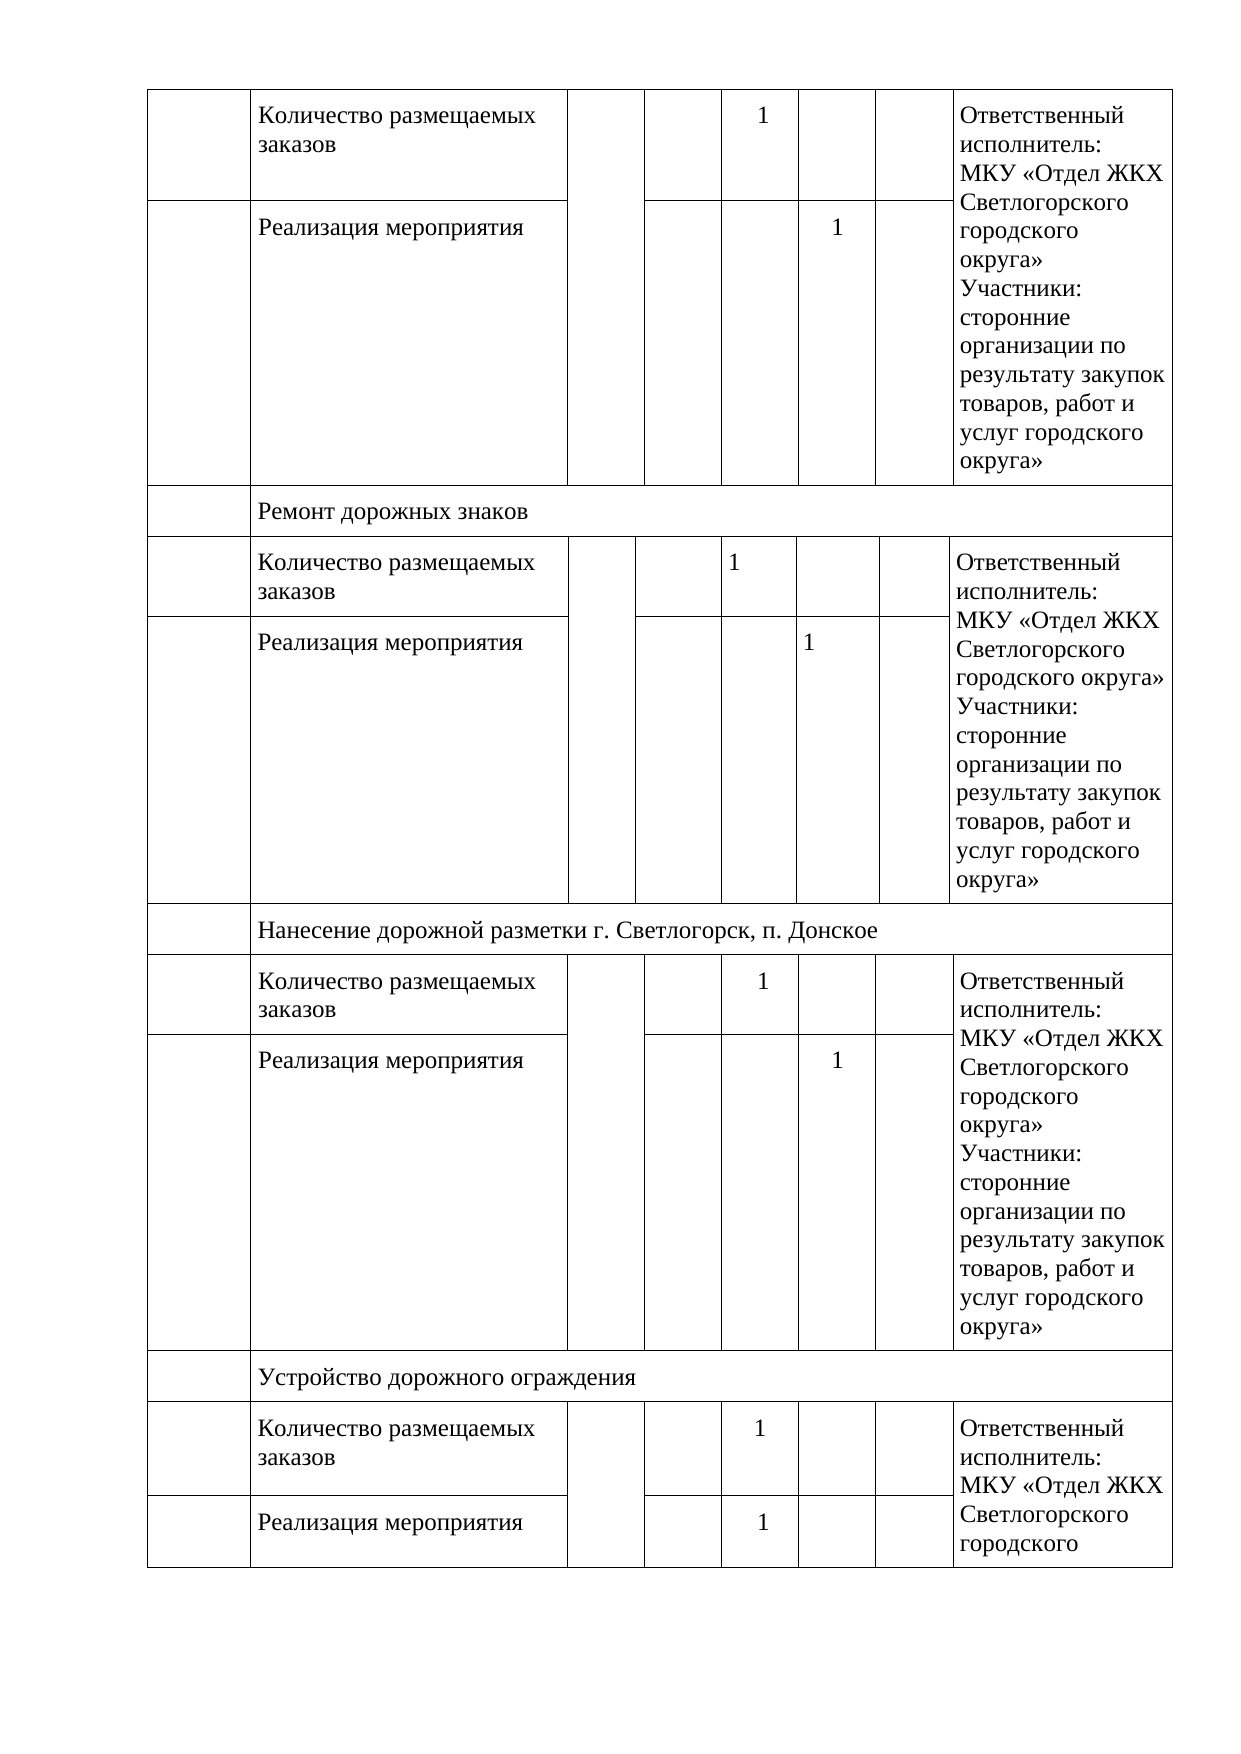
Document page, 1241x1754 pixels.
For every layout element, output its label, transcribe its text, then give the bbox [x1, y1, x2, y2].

table_cell [148, 486, 250, 536]
table_cell [876, 90, 953, 200]
table_cell [645, 955, 721, 1034]
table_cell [251, 1496, 567, 1567]
table_cell [636, 617, 721, 903]
table_cell 1 [797, 617, 879, 903]
table_cell Количество размещаемых заказов [251, 1402, 567, 1495]
table_cell [876, 1496, 953, 1567]
table_cell 1 [722, 537, 796, 616]
table_cell [880, 537, 949, 616]
table_cell Устройство дорожного ограждения [251, 1351, 1172, 1401]
table_cell [148, 1035, 250, 1350]
table_cell [876, 1035, 953, 1350]
table_cell Ремонт дорожных знаков [251, 486, 1172, 536]
table_cell [799, 1402, 875, 1495]
table_cell [876, 201, 953, 485]
table_cell 1 [722, 1402, 798, 1495]
table_cell [799, 955, 875, 1034]
table_cell [880, 617, 949, 903]
table_cell [148, 955, 250, 1034]
table_cell [645, 1402, 721, 1495]
table_cell [148, 201, 250, 485]
table_cell [645, 90, 721, 200]
table_cell [569, 537, 635, 903]
table_cell 1 [722, 1496, 798, 1567]
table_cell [954, 1402, 1172, 1567]
table_cell 1 [722, 955, 798, 1034]
table_cell [148, 1351, 250, 1401]
table_cell 1 [799, 1035, 875, 1350]
table_cell Количество размещаемых заказов [251, 955, 567, 1034]
table_cell [797, 537, 879, 616]
table_cell [722, 1035, 798, 1350]
table_cell Реализация мероприятия [251, 1035, 567, 1350]
table_cell [722, 201, 798, 485]
table_cell [568, 90, 644, 485]
table_cell Реализация мероприятия [251, 617, 568, 903]
table_cell [636, 537, 721, 616]
table_cell [722, 617, 796, 903]
table_cell [148, 90, 250, 200]
table_cell Количество размещаемых заказов [251, 537, 568, 616]
table_cell [568, 1402, 644, 1567]
table_cell 1 [722, 90, 798, 200]
table_cell Количество размещаемых заказов [251, 90, 567, 200]
table_cell [645, 1035, 721, 1350]
table_cell [148, 617, 250, 903]
table_cell 1 [799, 201, 875, 485]
table_cell [148, 537, 250, 616]
table_cell [148, 1496, 250, 1567]
table_cell [876, 1402, 953, 1495]
table_cell [148, 1402, 250, 1495]
table_cell [876, 955, 953, 1034]
table_cell [645, 201, 721, 485]
table_cell [799, 1496, 875, 1567]
table_cell Нанесение дорожной разметки г. Светлогорск, п. Донское [251, 904, 1172, 954]
table_cell [645, 1496, 721, 1567]
table_cell [568, 955, 644, 1350]
table_cell [799, 90, 875, 200]
table_cell [148, 904, 250, 954]
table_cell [954, 90, 1172, 485]
table_cell Реализация мероприятия [251, 201, 567, 485]
